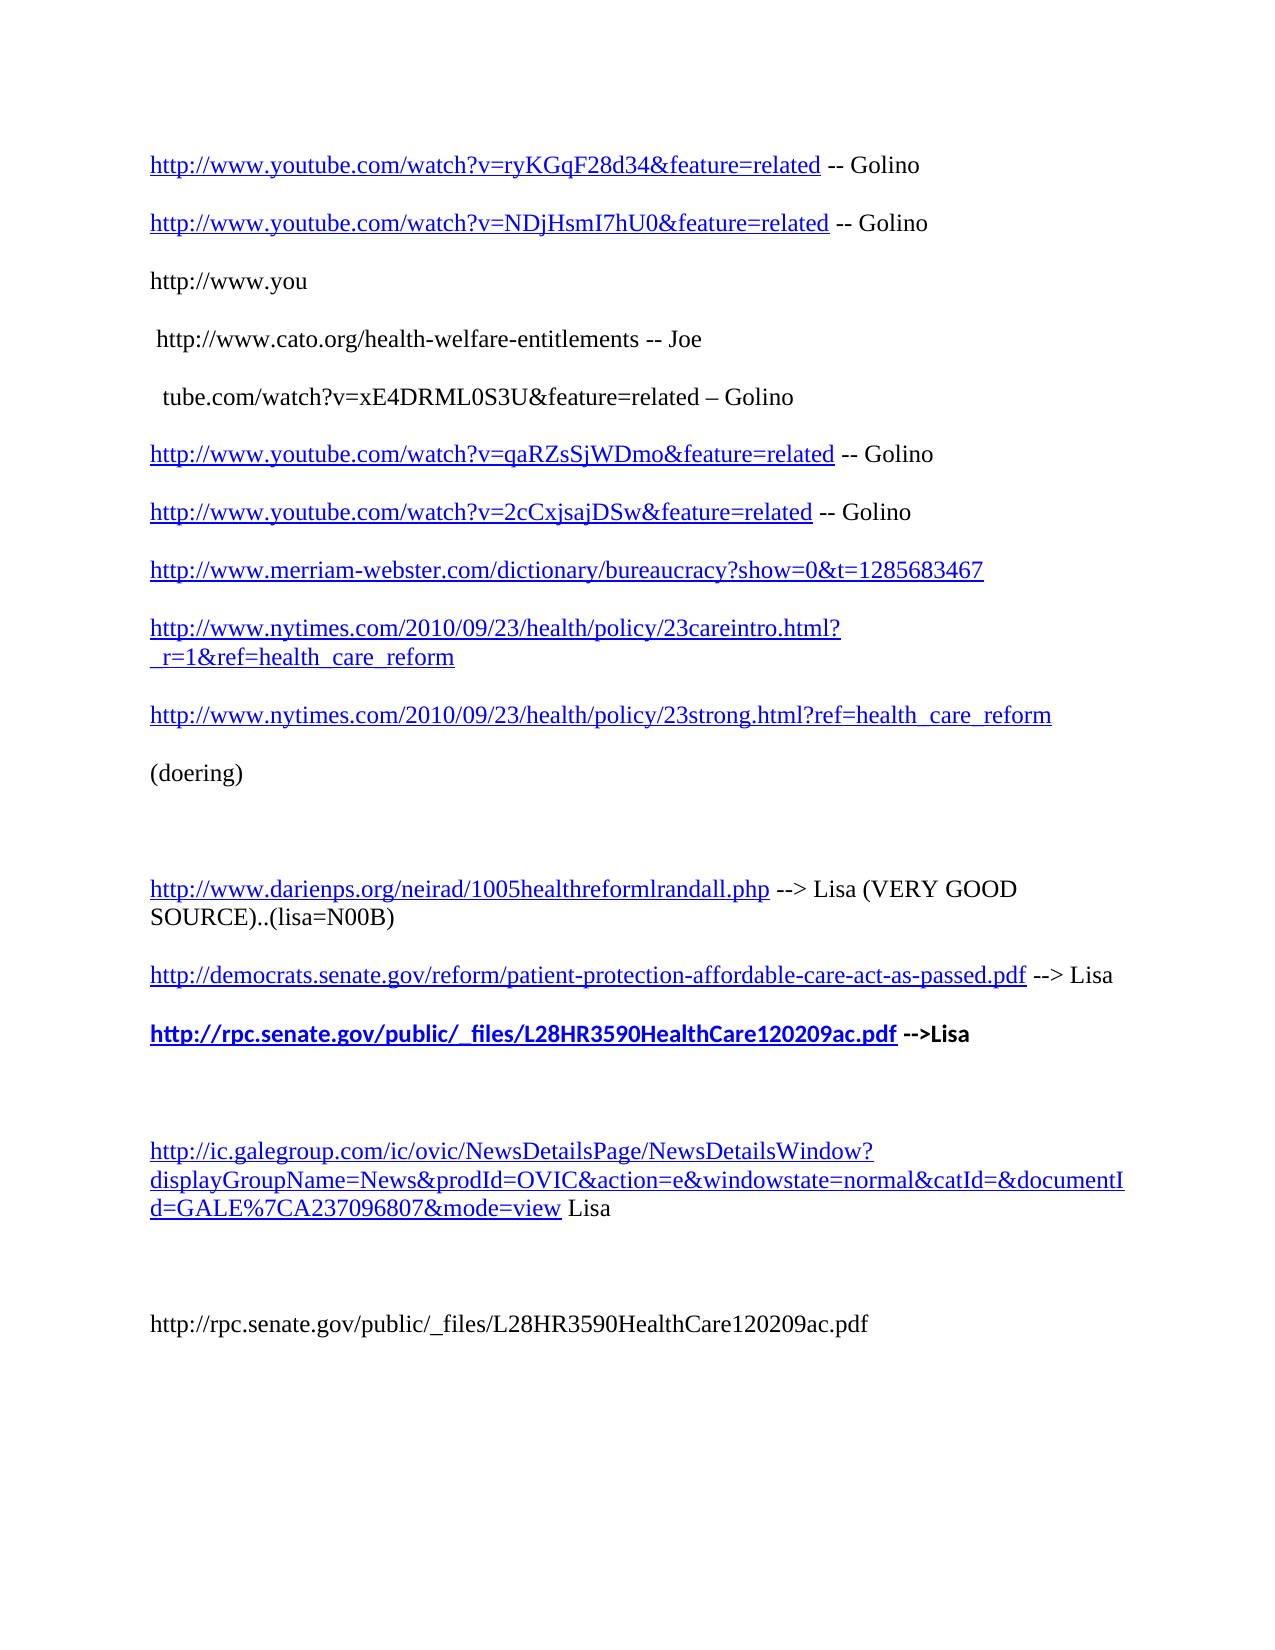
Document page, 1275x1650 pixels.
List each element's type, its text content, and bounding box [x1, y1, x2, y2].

text http://www.youtube.com/watch?v=ryKGqF28d34&feature=related -- Golino [150, 150, 1125, 179]
text (doering) [150, 758, 1125, 787]
text http://www.youtube.com/watch?v=qaRZsSjWDmo&feature=related -- Golino [150, 439, 1125, 468]
text http://rpc.senate.gov/public/_files/L28HR3590HealthCare120209ac.pdf [150, 1309, 1125, 1338]
text http://ic.galegroup.com/ic/ovic/NewsDetailsPage/NewsDetailsWindow?displayGroupName=News&prodId=OVIC&action=e&windowstate=normal&catId=&documentId=GALE%7CA237096807&mode=view Lisa [150, 1136, 1125, 1190]
text http://www.cato.org/health-welfare-entitlements -- Joe [150, 324, 1125, 352]
text http://www.youtube.com/watch?v=2cCxjsajDSw&feature=related -- Golino [150, 497, 1125, 526]
text http://democrats.senate.gov/reform/patient-protection-affordable-care-act-as-passed.pdf --> Lisa [150, 960, 1125, 989]
text http://www.nytimes.com/2010/09/23/health/policy/23strong.html?ref=health_care_reform [150, 700, 1125, 729]
text http://ic.galegroup.com/ic/ovic/NewsDetailsPage/NewsDetailsWindow?displayGroupName=News&prodId=OVIC&action=e&windowstate=normal&catId=&documentId=GALE%7CA237096807&mode=view Lisa [150, 1191, 1125, 1222]
text http://rpc.senate.gov/public/_files/L28HR3590HealthCare120209ac.pdf -->Lisa [150, 1018, 1125, 1049]
text http://www.you [150, 266, 1125, 294]
text http://www.nytimes.com/2010/09/23/health/policy/23careintro.html?_r=1&ref=health_care_reform [150, 613, 1125, 671]
text tube.com/watch?v=xE4DRML0S3U&feature=related – Golino [150, 382, 1125, 410]
text http://www.darienps.org/neirad/1005healthreformlrandall.php --> Lisa (VERY GOOD SOURCE)..(lisa=N00B) [150, 874, 1125, 931]
text http://www.youtube.com/watch?v=NDjHsmI7hU0&feature=related -- Golino [150, 208, 1125, 237]
text http://www.merriam-webster.com/dictionary/bureaucracy?show=0&t=1285683467 [150, 555, 1125, 584]
